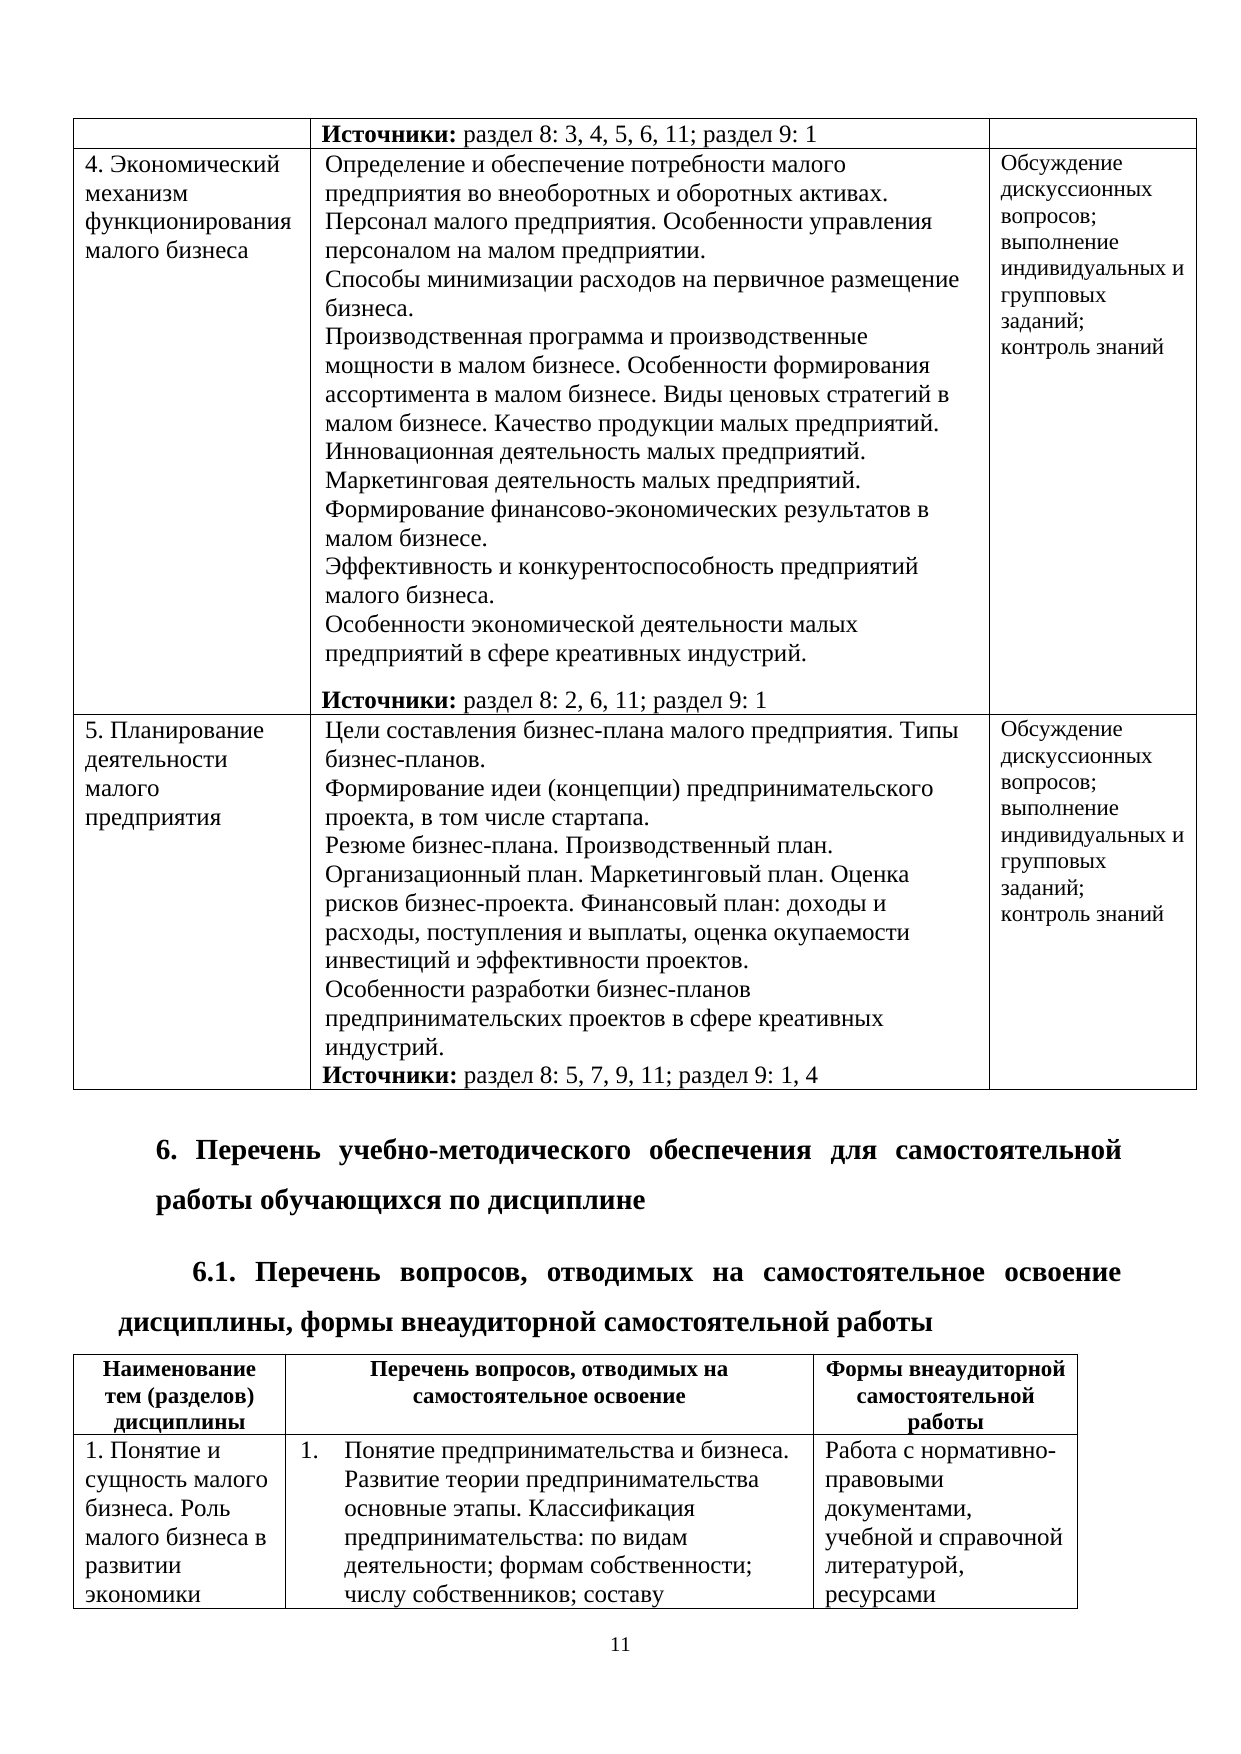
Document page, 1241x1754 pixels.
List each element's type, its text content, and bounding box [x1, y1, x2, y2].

table_cell 5. Планирование деятельности малого предприятия [74, 715, 310, 1089]
table_cell Обсуждение дискуссионных вопросов; выполнение индивидуальных и групповых заданий; контроль знаний [990, 149, 1196, 714]
table_cell Цели составления бизнес-плана малого предприятия. Типы бизнес-планов. Формирование идеи (концепции) предпринимательского проекта, в том числе стартапа. Резюме бизнес-плана. Производственный план. Организационный план. Маркетинговый план. Оценка рисков бизнес-проекта. Финансовый план: доходы и расходы, поступления и выплаты, оценка окупаемости инвестиций и эффективности проектов. Особенности разработки бизнес-планов предпринимательских проектов в сфере креативных индустрий. Источники: раздел 8: 5, 7, 9, 11; раздел 9: 1, 4 [311, 715, 989, 1089]
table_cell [74, 119, 310, 148]
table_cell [311, 119, 989, 148]
table_cell Обсуждение дискуссионных вопросов; выполнение индивидуальных и групповых заданий; контроль знаний [990, 715, 1196, 1089]
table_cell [814, 1435, 1077, 1608]
text 6.1. Перечень вопросов, отводимых на самостоятельное освоение дисциплины, формы внеаудиторной самостоятельной работы [118, 1254, 1122, 1337]
table_cell 4. Экономический механизм функционирования малого бизнеса [74, 149, 310, 714]
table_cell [286, 1435, 813, 1608]
table_header Формы внеаудиторной самостоятельной работы [814, 1355, 1077, 1434]
table_cell Определение и обеспечение потребности малого предприятия во внеоборотных и оборотных активах. Персонал малого предприятия. Особенности управления персоналом на малом предприятии. Способы минимизации расходов на первичное размещение бизнеса. Производственная программа и производственные мощности в малом бизнесе. Особенности формирования ассортимента в малом бизнесе. Виды ценовых стратегий в малом бизнесе. Качество продукции малых предприятий. Инновационная деятельность малых предприятий. Маркетинговая деятельность малых предприятий. Формирование финансово-экономических результатов в малом бизнесе. Эффективность и конкурентоспособность предприятий малого бизнеса. Особенности экономической деятельности малых предприятий в сфере креативных индустрий. Источники: раздел 8: 2, 6, 11; раздел 9: 1 [311, 149, 989, 714]
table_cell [74, 1435, 285, 1608]
table_header Перечень вопросов, отводимых на самостоятельное освоение [286, 1355, 813, 1434]
text 6. Перечень учебно-методического обеспечения для самостоятельной работы обучающихся по дисциплине [156, 1132, 1122, 1216]
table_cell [990, 119, 1196, 148]
table_header Наименование тем (разделов) дисциплины [74, 1355, 285, 1434]
